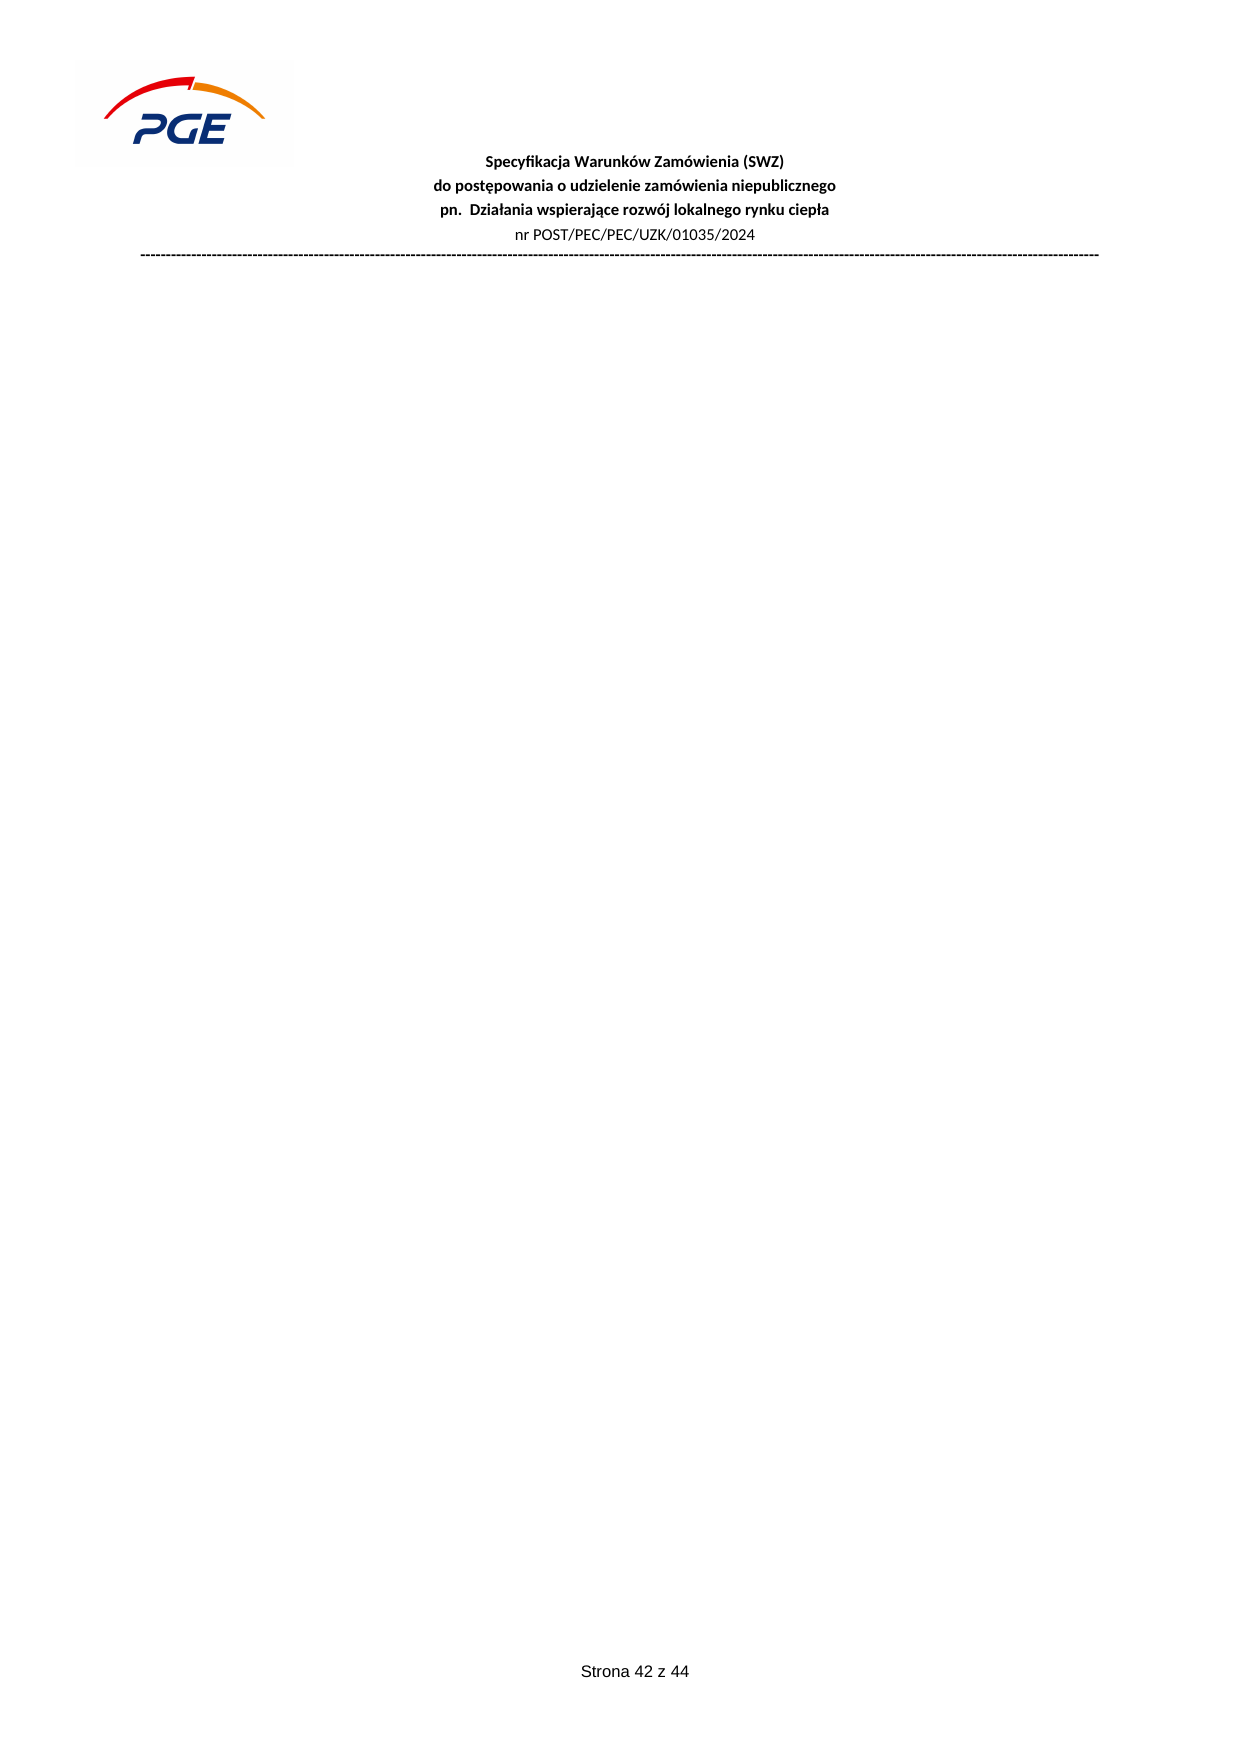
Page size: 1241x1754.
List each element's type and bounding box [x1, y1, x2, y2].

picture [75, 60, 294, 167]
